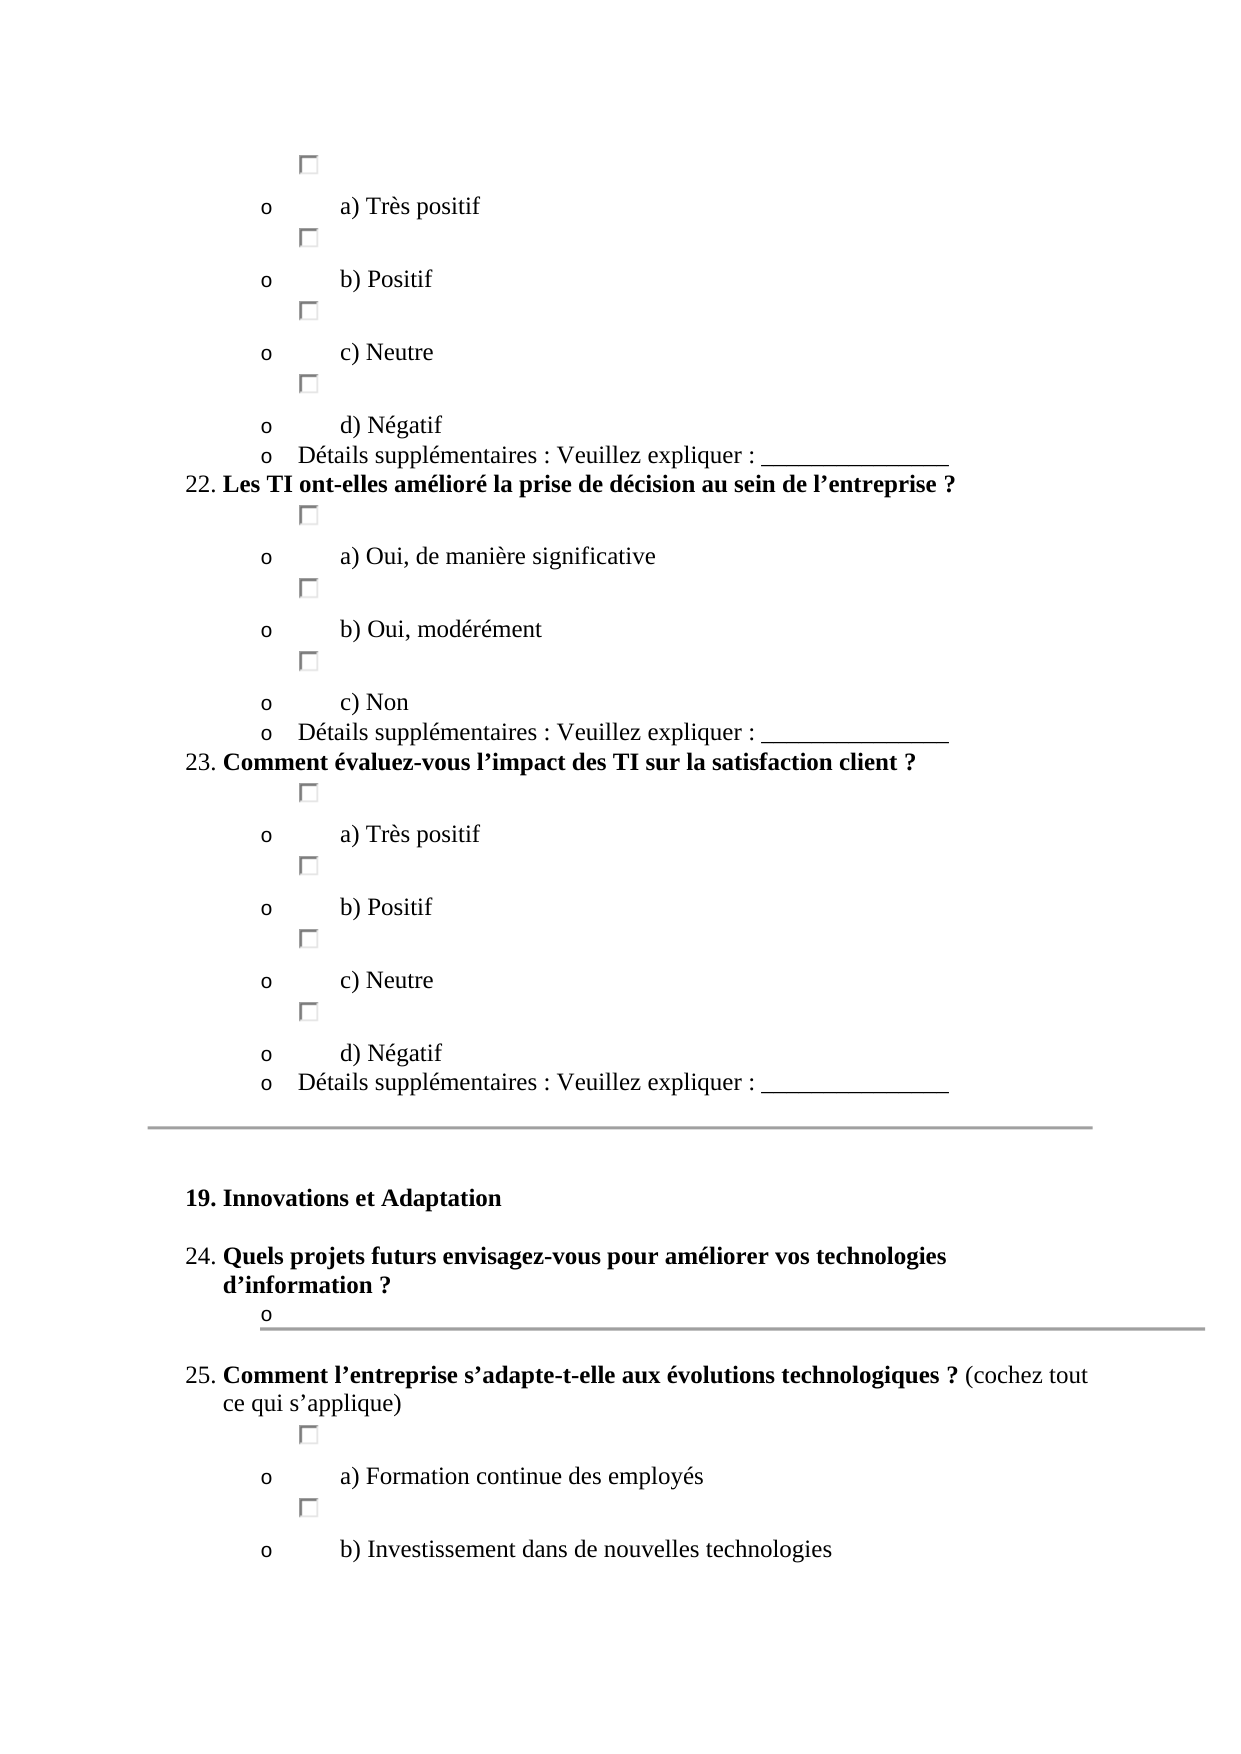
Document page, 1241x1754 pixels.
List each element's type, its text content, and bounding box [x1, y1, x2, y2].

list b) Positif [260, 221, 1093, 294]
list b) Oui, modérément [260, 571, 1093, 644]
list Les TI ont-elles amélioré la prise de décision au sein de l’entreprise ? [185, 469, 1093, 498]
list d) Négatif [260, 994, 1093, 1067]
list Détails supplémentaires : Veuillez expliquer : _______________ [260, 1067, 1093, 1097]
list b) Positif [260, 848, 1093, 921]
list a) Très positif [260, 148, 1093, 221]
list c) Neutre [260, 921, 1093, 994]
list Détails supplémentaires : Veuillez expliquer : _______________ [260, 717, 1093, 747]
list b) Investissement dans de nouvelles technologies [260, 1490, 1093, 1563]
list a) Formation continue des employés [260, 1417, 1093, 1490]
list Innovations et Adaptation [185, 1183, 1093, 1212]
list c) Non [260, 644, 1093, 717]
list Détails supplémentaires : Veuillez expliquer : _______________ [260, 440, 1093, 469]
list Comment évaluez-vous l’impact des TI sur la satisfaction client ? [185, 747, 1093, 775]
list d) Négatif [260, 367, 1093, 440]
list Quels projets futurs envisagez-vous pour améliorer vos technologies d’information ? [185, 1241, 1093, 1299]
list Comment l’entreprise s’adapte-t-elle aux évolutions technologiques ? (cochez tout ce qui s’applique) [185, 1360, 1093, 1417]
list c) Neutre [260, 294, 1093, 367]
list a) Oui, de manière significative [260, 498, 1093, 571]
list a) Très positif [260, 775, 1093, 848]
